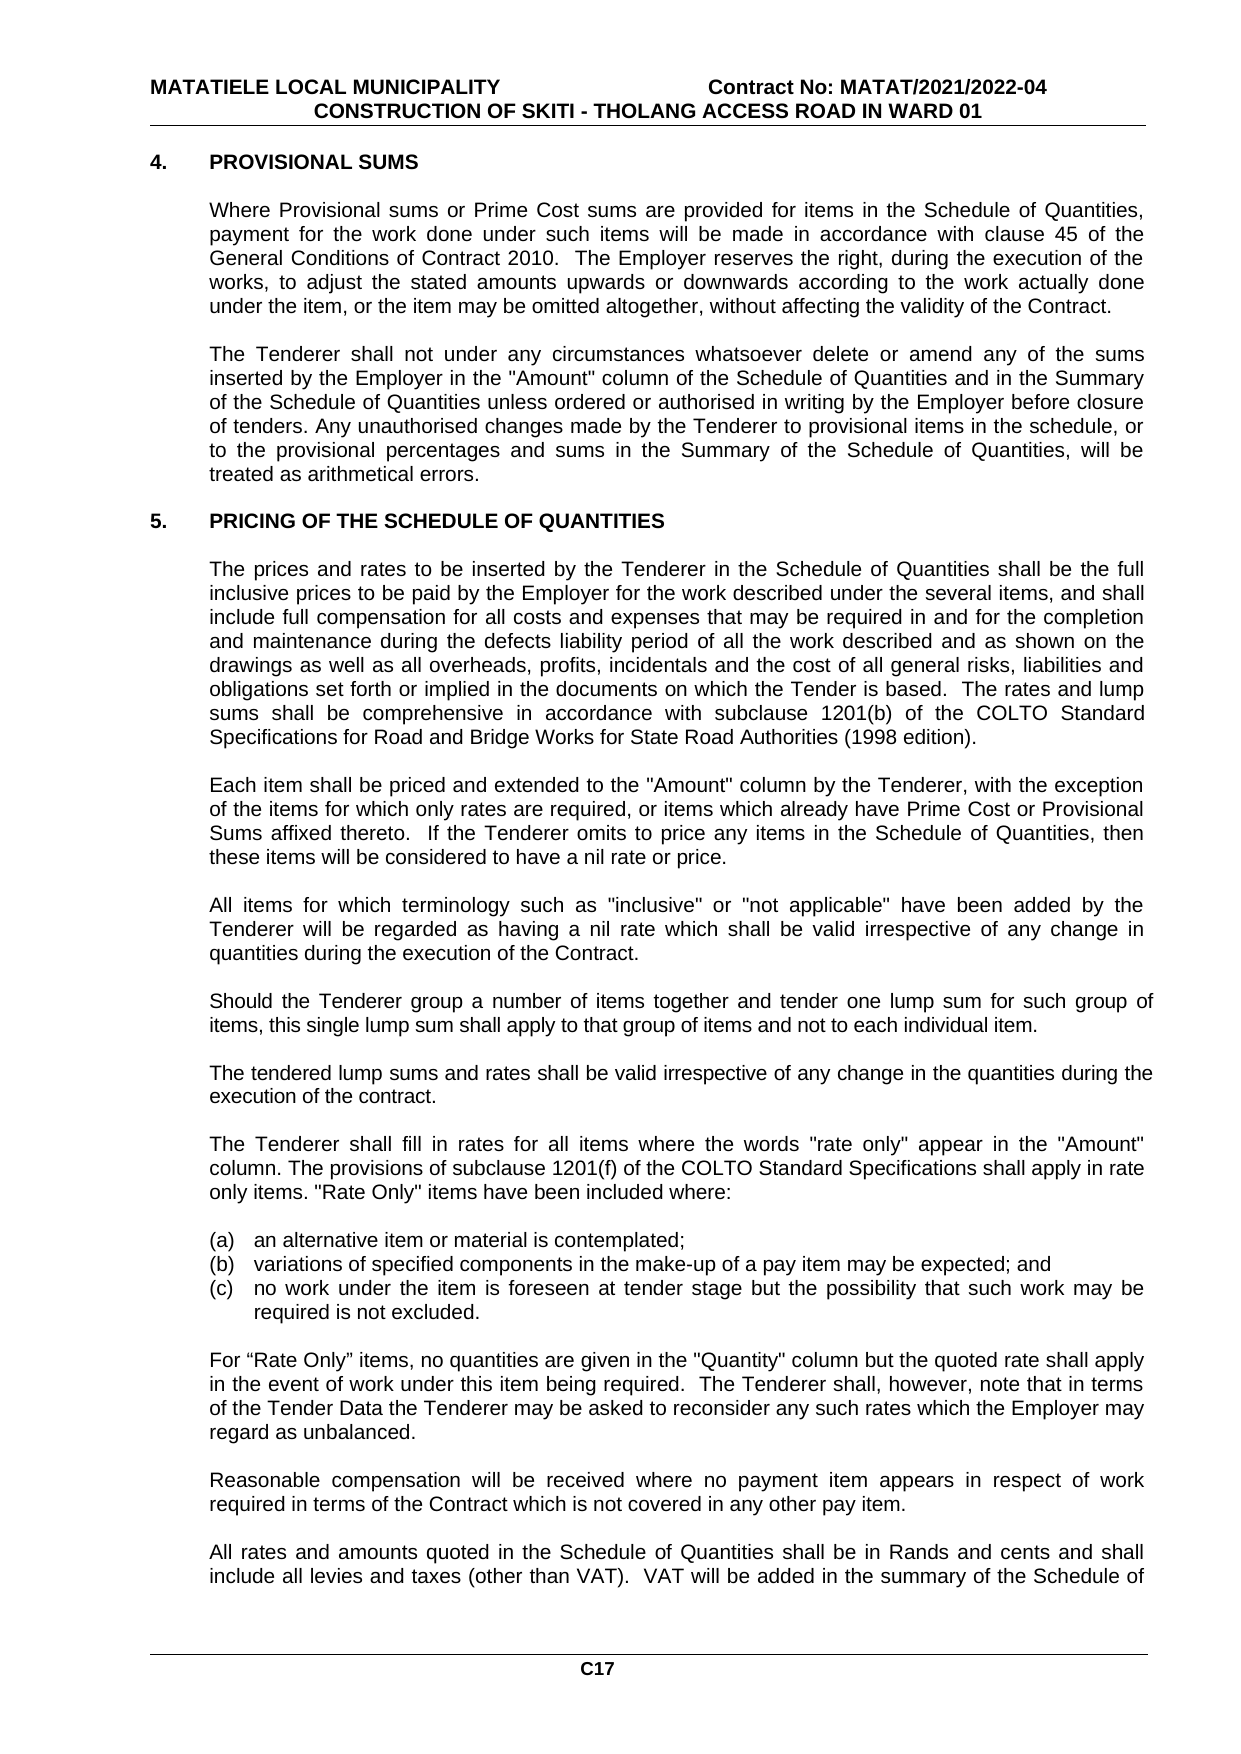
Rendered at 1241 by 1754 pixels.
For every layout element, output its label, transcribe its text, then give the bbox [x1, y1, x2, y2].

text The Tenderer shall fill in rates for all items where the words "rate only" appear in the "Amount" column. The provisions of subclause 1201(f) of the COLTO Standard Specifications shall apply in rate only items. "Rate Only" items have been included where: [209, 1132, 1146, 1204]
text (c) no work under the item is foreseen at tender stage but the possibility that such work may be required is not excluded. [209, 1276, 1146, 1324]
text 5. PRICING OF THE SCHEDULE OF QUANTITIES [150, 509, 1146, 533]
text The Tenderer shall not under any circumstances whatsoever delete or amend any of the sums inserted by the Employer in the "Amount" column of the Schedule of Quantities and in the Summary of the Schedule of Quantities unless ordered or authorised in writing by the Employer before closure of tenders. Any unauthorised changes made by the Tenderer to provisional items in the schedule, or to the provisional percentages and sums in the Summary of the Schedule of Quantities, will be treated as arithmetical errors. [209, 342, 1146, 485]
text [209, 1539, 1146, 1587]
text (b) variations of specified components in the make-up of a pay item may be expected; and [209, 1252, 1146, 1276]
text All items for which terminology such as "inclusive" or "not applicable" have been added by the Tenderer will be regarded as having a nil rate which shall be valid irrespective of any change in quantities during the execution of the Contract. [209, 893, 1146, 964]
text For “Rate Only” items, no quantities are given in the "Quantity" column but the quoted rate shall apply in the event of work under this item being required. The Tenderer shall, however, note that in terms of the Tender Data the Tenderer may be asked to reconsider any such rates which the Employer may regard as unbalanced. [209, 1348, 1146, 1444]
text 4. PROVISIONAL SUMS [150, 150, 1146, 174]
text Each item shall be priced and extended to the "Amount" column by the Tenderer, with the exception of the items for which only rates are required, or items which already have Prime Cost or Provisional Sums affixed thereto. If the Tenderer omits to price any items in the Schedule of Quantities, then these items will be considered to have a nil rate or price. [209, 773, 1146, 869]
text Where Provisional sums or Prime Cost sums are provided for items in the Schedule of Quantities, payment for the work done under such items will be made in accordance with clause 45 of the General Conditions of Contract 2010. The Employer reserves the right, during the execution of the works, to adjust the stated amounts upwards or downwards according to the work actually done under the item, or the item may be omitted altogether, without affecting the validity of the Contract. [209, 198, 1146, 318]
text The prices and rates to be inserted by the Tenderer in the Schedule of Quantities shall be the full inclusive prices to be paid by the Employer for the work described under the several items, and shall include full compensation for all costs and expenses that may be required in and for the completion and maintenance during the defects liability period of all the work described and as shown on the drawings as well as all overheads, profits, incidentals and the cost of all general risks, liabilities and obligations set forth or implied in the documents on which the Tender is based. The rates and lump sums shall be comprehensive in accordance with subclause 1201(b) of the COLTO Standard Specifications for Road and Bridge Works for State Road Authorities (1998 edition). [209, 557, 1146, 749]
text (a) an alternative item or material is contemplated; [209, 1228, 1146, 1252]
text The tendered lump sums and rates shall be valid irrespective of any change in the quantities during the execution of the contract. [209, 1060, 1154, 1108]
text Should the Tenderer group a number of items together and tender one lump sum for such group of items, this single lump sum shall apply to that group of items and not to each individual item. [209, 988, 1154, 1036]
text Reasonable compensation will be received where no payment item appears in respect of work required in terms of the Contract which is not covered in any other pay item. [209, 1468, 1146, 1516]
